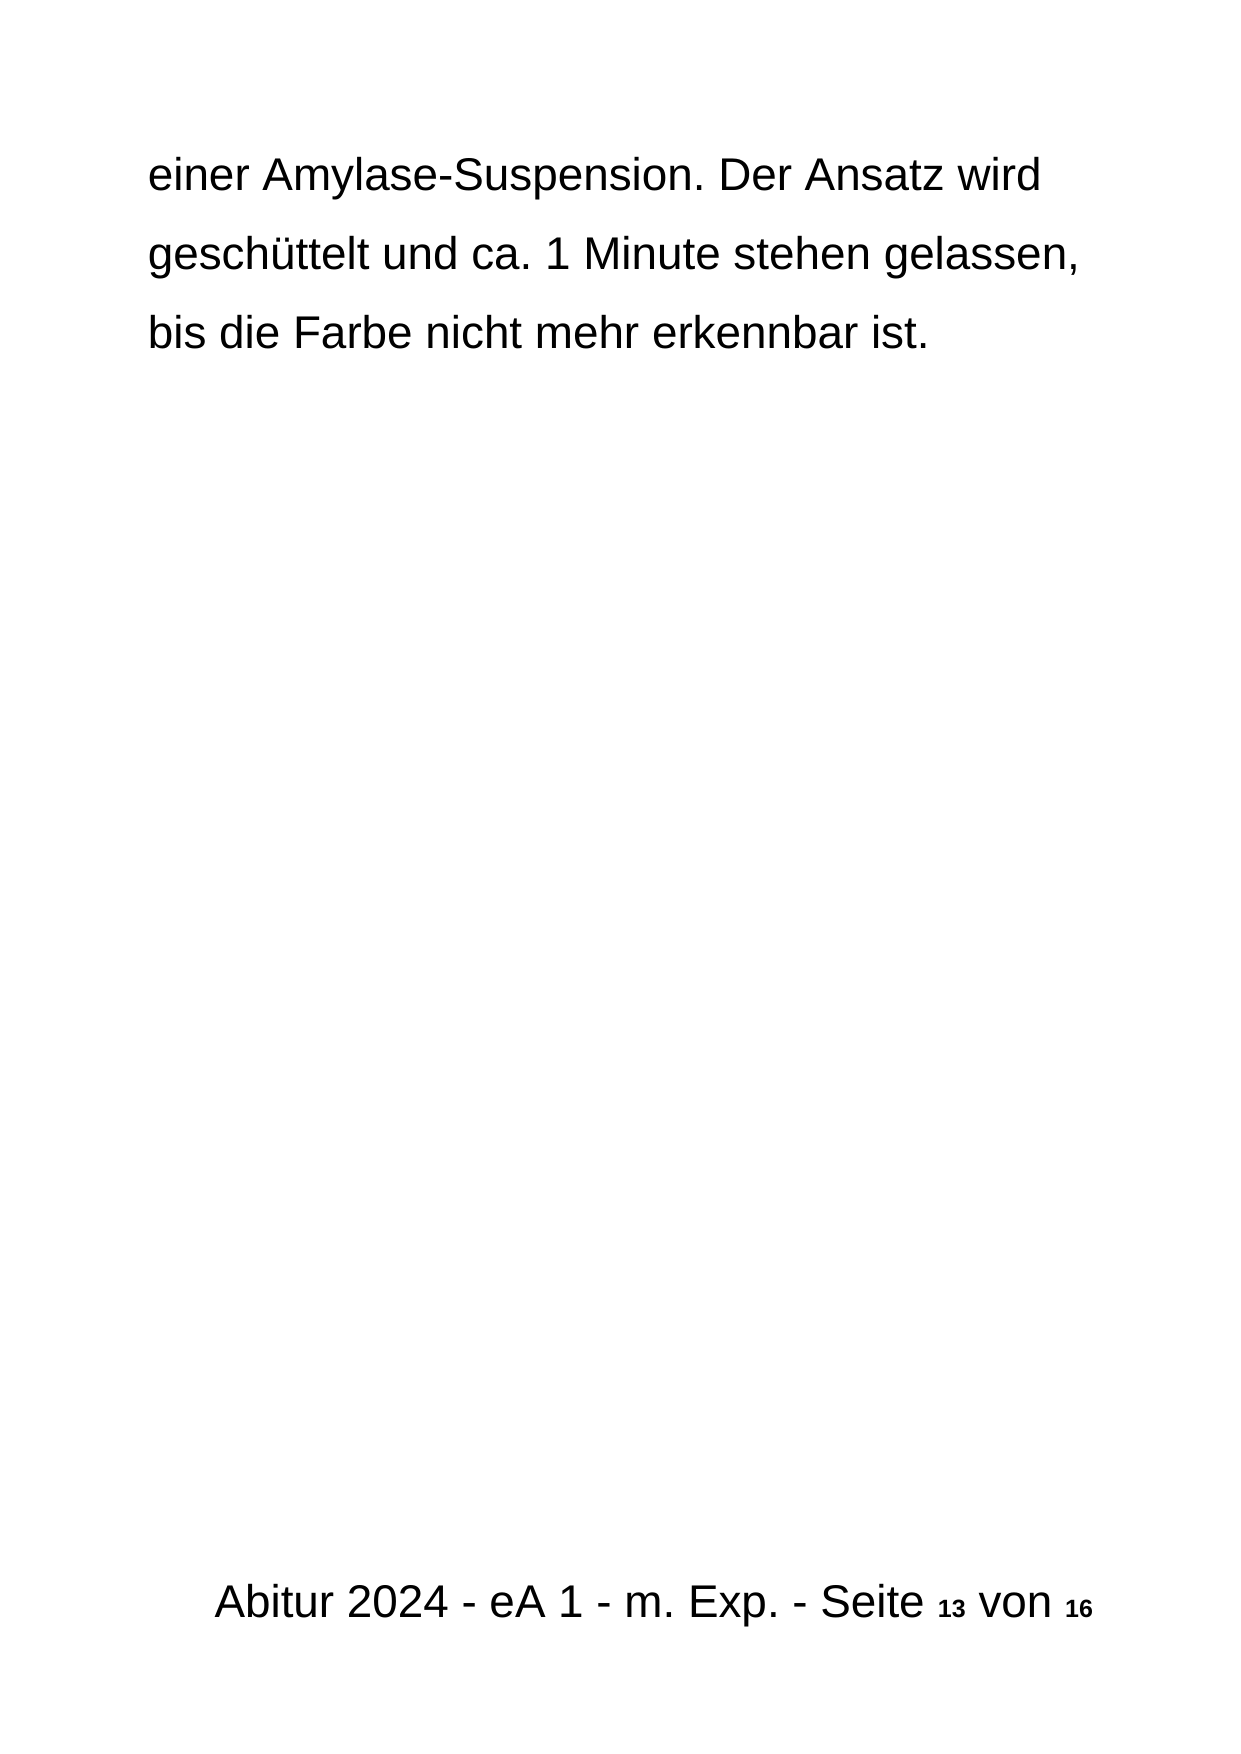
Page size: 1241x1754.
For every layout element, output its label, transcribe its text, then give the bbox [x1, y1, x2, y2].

text einer Amylase-Suspension. Der Ansatz wird geschüttelt und ca. 1 Minute stehen gelassen, bis die Farbe nicht mehr erkennbar ist. [148, 148, 1093, 358]
